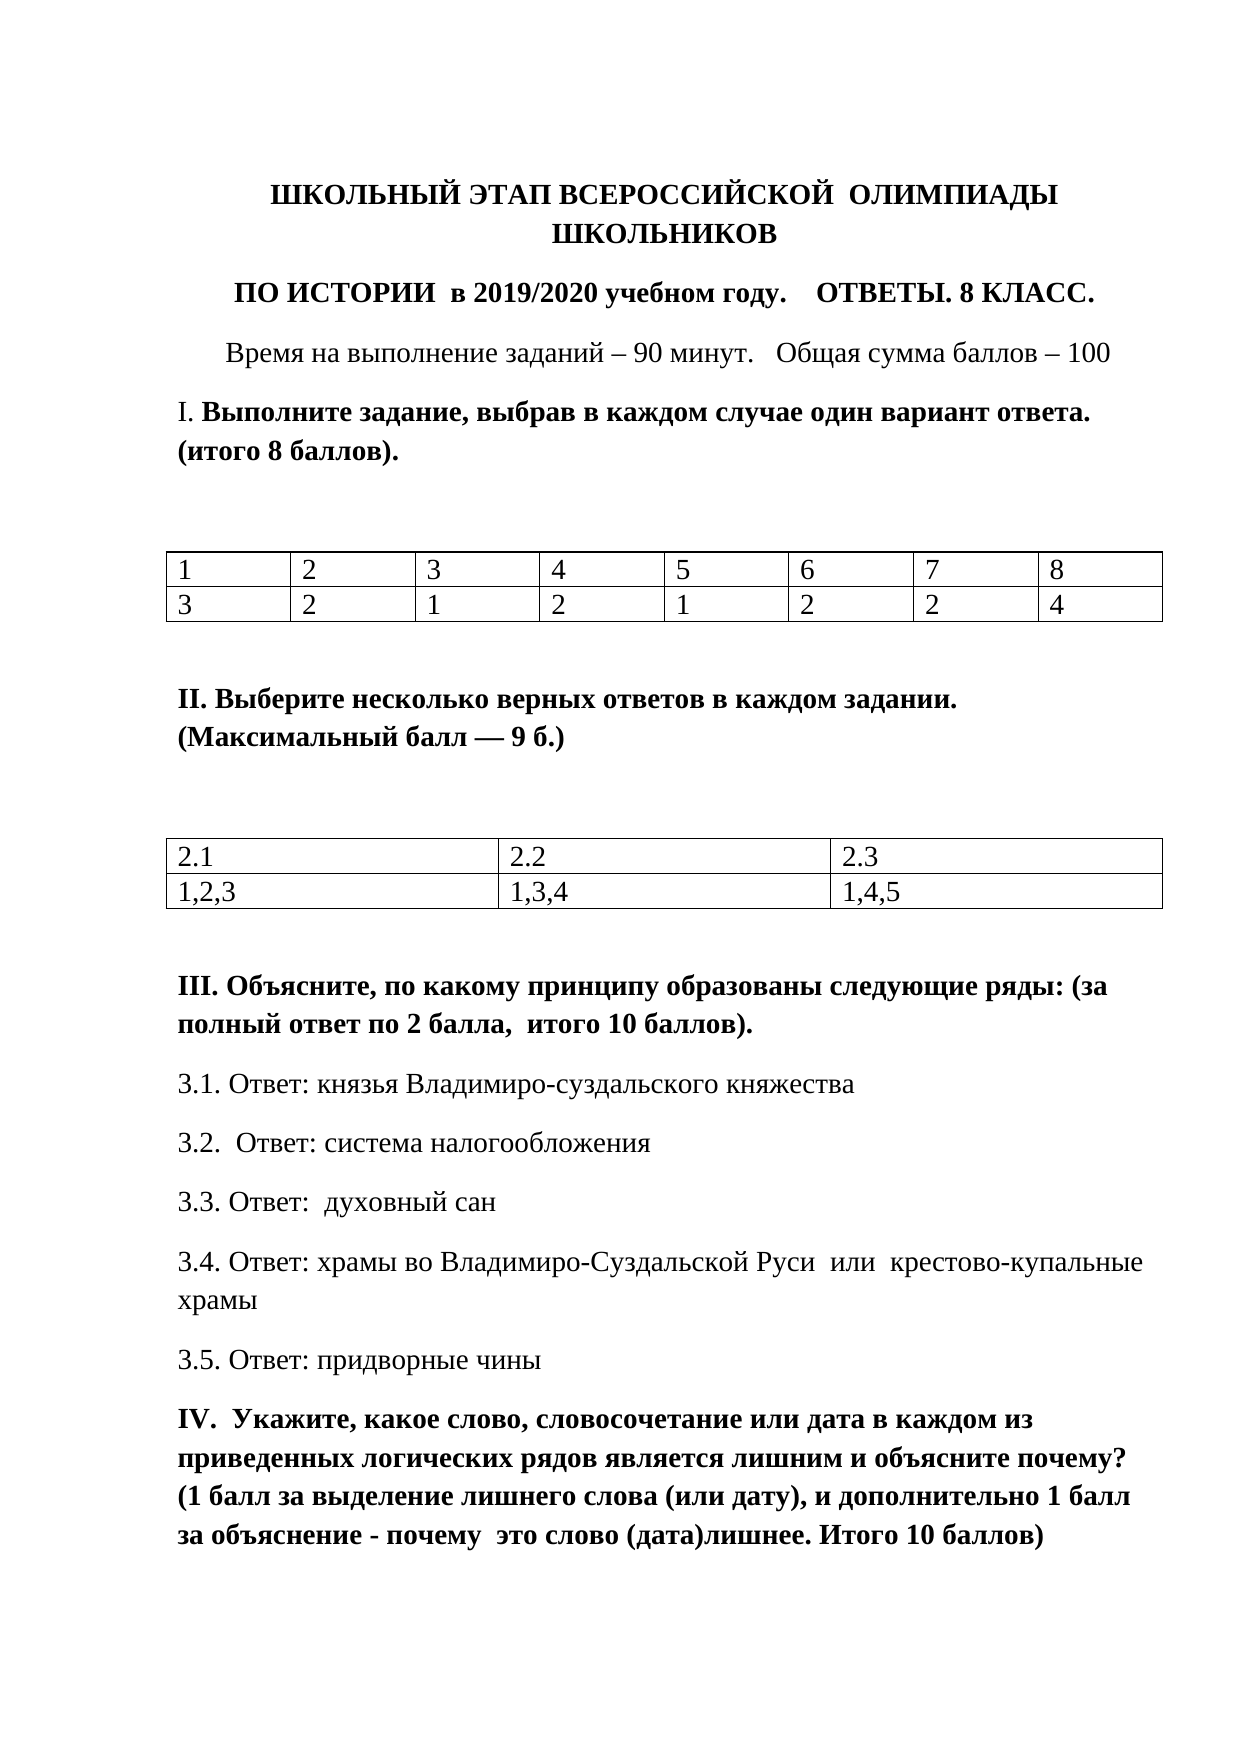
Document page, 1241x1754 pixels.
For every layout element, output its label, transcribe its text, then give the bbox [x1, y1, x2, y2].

table_cell 2 [914, 587, 1038, 621]
text I. Выполните задание, выбрав в каждом случае один вариант ответа. (итого 8 баллов). [177, 394, 1152, 466]
table_cell 1,2,3 [167, 874, 498, 907]
table_cell 1,3,4 [499, 874, 830, 907]
table_cell 1 [416, 587, 539, 621]
table_cell 4 [1039, 587, 1162, 621]
table_header 6 [789, 553, 913, 586]
text ПО ИСТОРИИ в 2019/2020 учебном году. ОТВЕТЫ. 8 КЛАСС. [177, 275, 1152, 309]
text 3.2. Ответ: система налогообложения [177, 1125, 1152, 1159]
text ШКОЛЬНЫЙ ЭТАП ВСЕРОССИЙСКОЙ ОЛИМПИАДЫ ШКОЛЬНИКОВ [177, 177, 1152, 249]
text 3.5. Ответ: придворные чины [177, 1342, 1152, 1375]
table_header 7 [914, 553, 1038, 586]
text Время на выполнение заданий – 90 минут. Общая сумма баллов – 100 [177, 335, 1152, 368]
table_cell 1 [665, 587, 788, 621]
table_header 2.3 [831, 839, 1162, 873]
table_header 1 [167, 553, 290, 586]
table_header 2 [291, 553, 415, 586]
table_header 2.1 [167, 839, 498, 873]
table_cell 2 [291, 587, 415, 621]
table_header 4 [540, 553, 664, 586]
table_header 5 [665, 553, 788, 586]
table_cell 2 [789, 587, 913, 621]
table_cell 1,4,5 [831, 874, 1162, 907]
table_header 3 [416, 553, 539, 586]
text 3.1. Ответ: князья Владимиро-суздальского княжества [177, 1066, 1152, 1099]
text II. Выберите несколько верных ответов в каждом задании. (Максимальный балл — 9 б.) [177, 681, 1152, 753]
text 3.4. Ответ: храмы во Владимиро-Суздальской Руси или крестово-купальные храмы [177, 1244, 1152, 1316]
text III. Объясните, по какому принципу образованы следующие ряды: (за полный ответ по 2 балла, итого 10 баллов). [177, 968, 1152, 1040]
table_header 2.2 [499, 839, 830, 873]
table_cell 2 [540, 587, 664, 621]
table_cell 3 [167, 587, 290, 621]
table_header 8 [1039, 553, 1162, 586]
text IV. Укажите, какое слово, словосочетание или дата в каждом из приведенных логических рядов является лишним и объясните почему? (1 балл за выделение лишнего слова (или дату), и дополнительно 1 балл за объяснение - почему это слово (дата)лишнее. Итого 10 баллов) [177, 1401, 1152, 1550]
text 3.3. Ответ: духовный сан [177, 1184, 1152, 1218]
